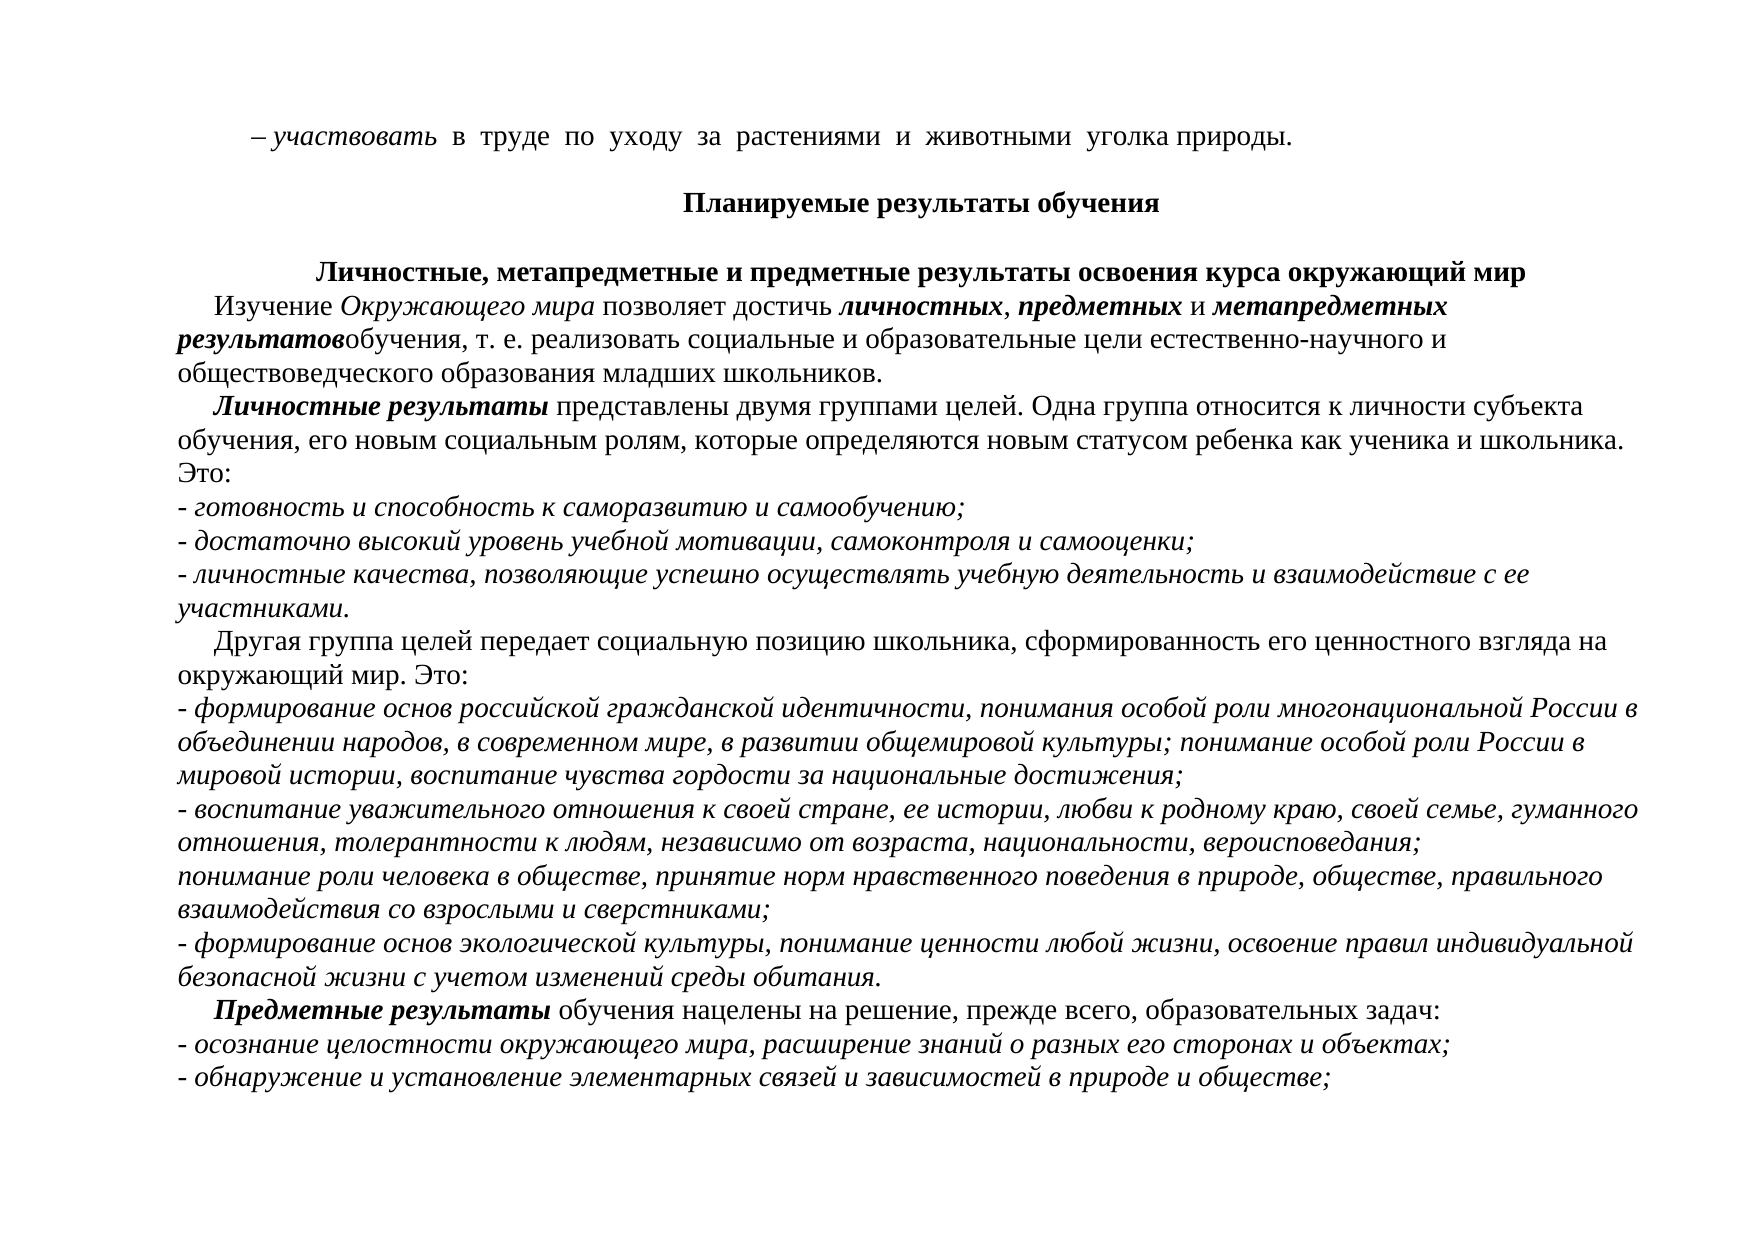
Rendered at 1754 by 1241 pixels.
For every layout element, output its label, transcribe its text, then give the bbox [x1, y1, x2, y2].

text - воспитание уважительного отношения к своей стране, ее истории, любви к родному краю, своей семье, гуманного отношения, толерантности к людям, независимо от возраста, национальности, вероисповедания; [177, 791, 1665, 858]
text - личностные качества, позволяющие успешно осуществлять учебную деятельность и взаимодействие с ее участниками. [177, 556, 1665, 623]
text Другая группа целей передает социальную позицию школьника, сформированность его ценностного взгляда на окружающий мир. Это: [177, 623, 1665, 690]
text – участвовать в труде по уходу за растениями и животными уголка природы. [177, 118, 1665, 152]
text - формирование основ российской гражданской идентичности, понимания особой роли многонациональной России в объединении народов, в современном мире, в развитии общемировой культуры; понимание особой роли России в мировой истории, воспитание чувства гордости за национальные достижения; [177, 690, 1665, 791]
text - обнаружение и установление элементарных связей и зависимостей в природе и обществе; [177, 1059, 1665, 1093]
text Планируемые результаты обучения [177, 185, 1665, 219]
text - формирование основ экологической культуры, понимание ценности любой жизни, освоение правил индивидуальной безопасной жизни с учетом изменений среды обитания. [177, 925, 1665, 992]
text Личностные результаты представлены двумя группами целей. Одна группа относится к личности субъекта обучения, его новым социальным ролям, которые определяются новым статусом ребенка как ученика и школьника. Это: [177, 388, 1665, 489]
text Предметные результаты обучения нацелены на решение, прежде всего, образовательных задач: [177, 992, 1665, 1026]
text понимание роли человека в обществе, принятие норм нравственного поведения в природе, обществе, правильного взаимодействия со взрослыми и сверстниками; [177, 858, 1665, 925]
text - достаточно высокий уровень учебной мотивации, самоконтроля и самооценки; [177, 523, 1665, 556]
text Личностные, метапредметные и предметные результаты освоения курса окружающий мир [177, 254, 1665, 288]
text Изучение Окружающего мира позволяет достичь личностных, предметных и метапредметных результатовобучения, т. е. реализовать социальные и образовательные цели естественно-научного и обществоведческого образования младших школьников. [177, 288, 1665, 388]
text - готовность и способность к саморазвитию и самообучению; [177, 489, 1665, 523]
text - осознание целостности окружающего мира, расширение знаний о разных его сторонах и объектах; [177, 1026, 1665, 1059]
